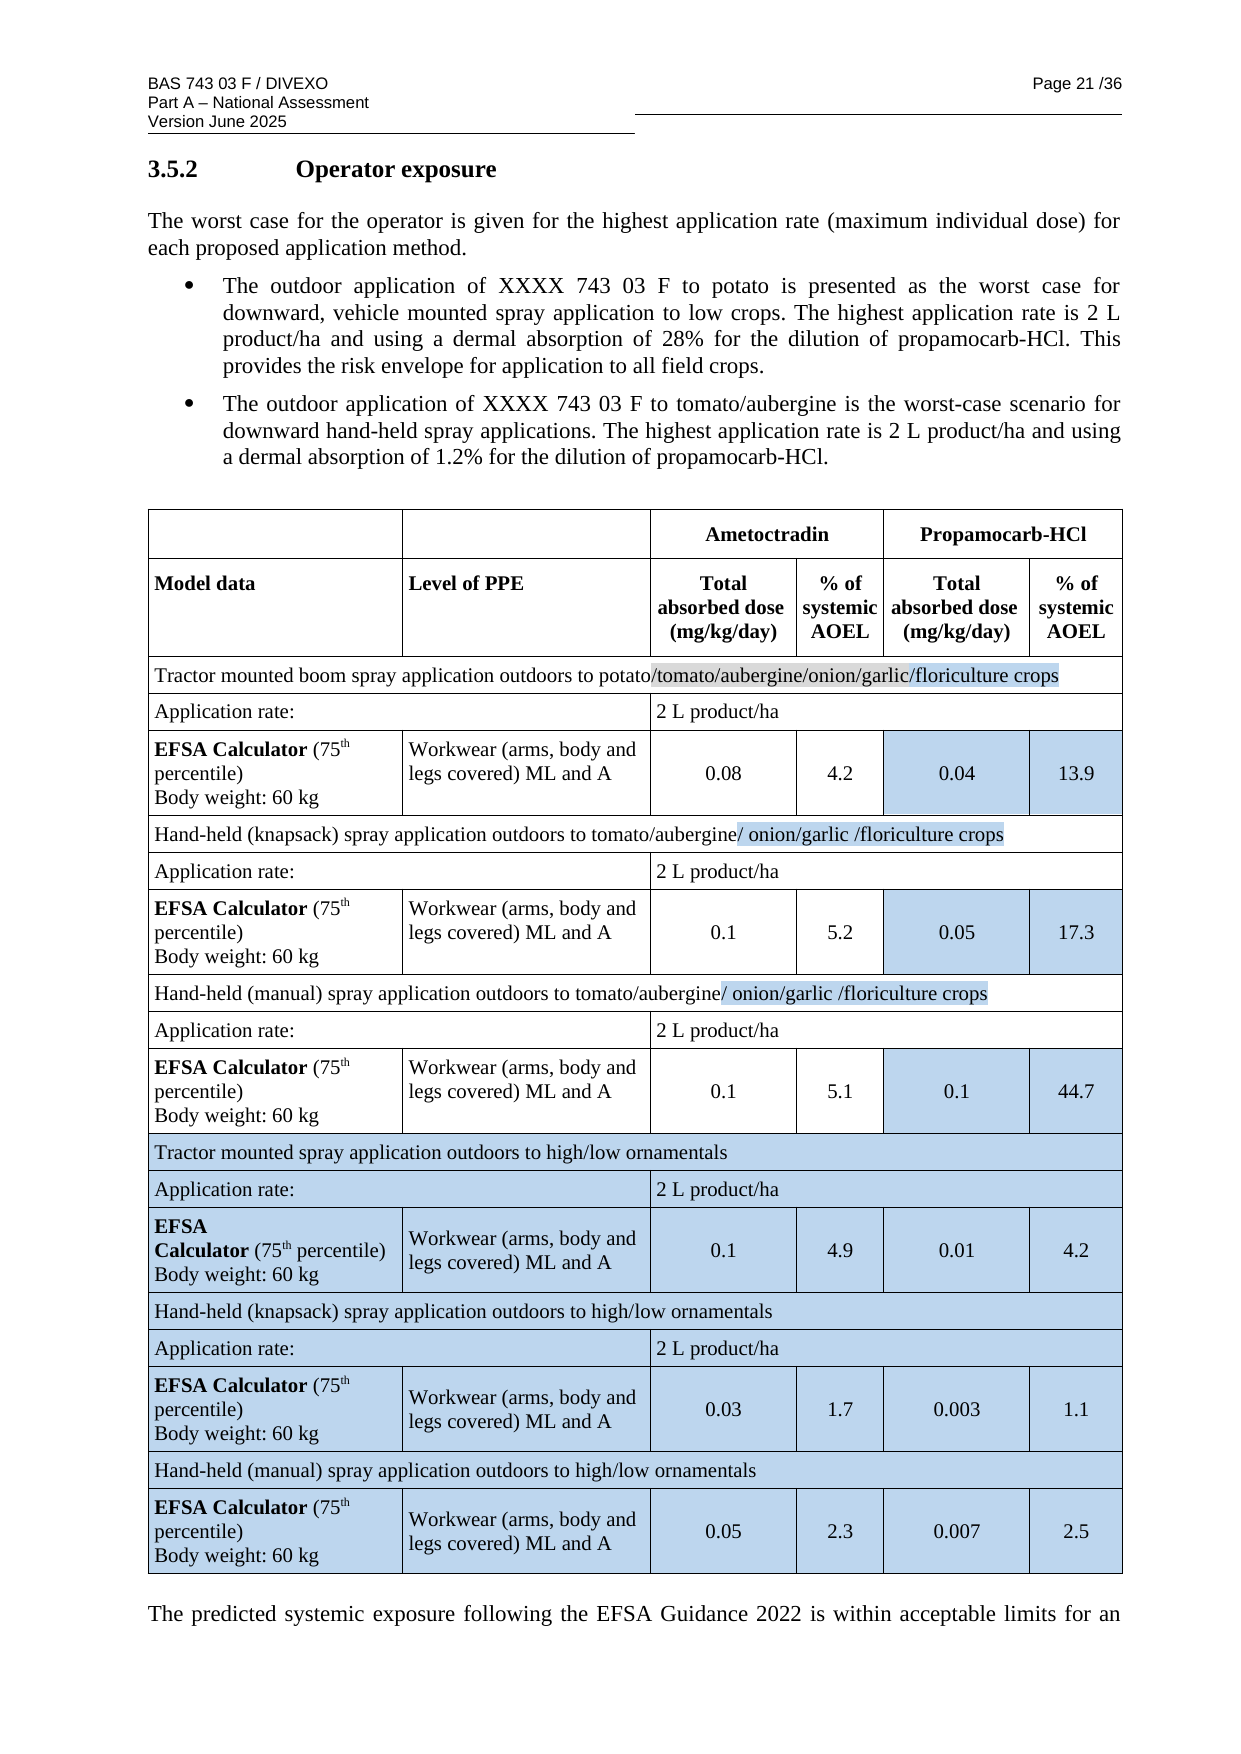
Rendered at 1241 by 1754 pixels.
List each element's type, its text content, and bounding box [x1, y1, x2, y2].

table_cell EFSA Calculator (75th percentile) Body weight: 60 kg [149, 731, 402, 814]
table_cell 2.3 [797, 1489, 883, 1573]
table_cell 0.04 [884, 731, 1029, 814]
table_cell EFSA Calculator (75th percentile) Body weight: 60 kg [149, 890, 402, 974]
table_cell 4.2 [797, 731, 883, 814]
table_cell 0.05 [651, 1489, 796, 1573]
table_cell 0.05 [884, 890, 1029, 974]
table_cell 0.03 [651, 1367, 796, 1451]
table_cell 0.1 [651, 1049, 796, 1133]
table_cell Tractor mounted spray application outdoors to high/low ornamentals [149, 1134, 1122, 1170]
table_cell Model data [149, 559, 402, 656]
table_cell 0.1 [651, 890, 796, 974]
table_cell 5.1 [797, 1049, 883, 1133]
table_header Ametoctradin [651, 510, 883, 558]
table_cell Workwear (arms, body and legs covered) ML and A [403, 1489, 650, 1573]
table_cell 17.3 [1030, 890, 1122, 974]
table_cell Workwear (arms, body and legs covered) ML and A [403, 1049, 650, 1133]
table_cell EFSA Calculator (75th percentile) Body weight: 60 kg [149, 1367, 402, 1451]
table_header [149, 510, 402, 558]
table_cell Workwear (arms, body and legs covered) ML and A [403, 890, 650, 974]
table_cell Workwear (arms, body and legs covered) ML and A [403, 1208, 650, 1292]
table_cell 0.1 [651, 1208, 796, 1292]
table_cell Application rate: [149, 1012, 650, 1048]
table_cell Application rate: [149, 694, 650, 729]
table_cell Total absorbed dose (mg/kg/day) [884, 559, 1029, 656]
table_cell 5.2 [797, 890, 883, 974]
table_cell 0.1 [884, 1049, 1029, 1133]
table_cell 4.9 [797, 1208, 883, 1292]
table_cell 2.5 [1030, 1489, 1122, 1573]
table_cell 2 L product/ha [651, 853, 1122, 888]
table_cell Application rate: [149, 1330, 650, 1366]
table_cell Hand-held (knapsack) spray application outdoors to tomato/aubergine/ onion/garlic /floriculture crops [149, 816, 1122, 852]
table_header [403, 510, 650, 558]
text The worst case for the operator is given for the highest application rate (maximum individual dose) for each proposed application method. [148, 207, 1122, 260]
table_cell Hand-held (manual) spray application outdoors to tomato/aubergine/ onion/garlic /floriculture crops [149, 975, 1122, 1011]
table_cell Hand-held (manual) spray application outdoors to high/low ornamentals [149, 1452, 1122, 1488]
table_cell 1.7 [797, 1367, 883, 1451]
table_cell 4.2 [1030, 1208, 1122, 1292]
table_cell Hand-held (knapsack) spray application outdoors to high/low ornamentals [149, 1293, 1122, 1329]
list The outdoor application of XXXX 743 03 F to tomato/aubergine is the worst-case scenario for downward hand-held spray applications. The highest application rate is 2 L product/ha and using a dermal absorption of 1.2% for the dilution of propamocarb-HCl. [185, 391, 1122, 469]
table_cell 0.007 [884, 1489, 1029, 1573]
table_cell EFSA Calculator (75th percentile) Body weight: 60 kg [149, 1489, 402, 1573]
table_cell 2 L product/ha [651, 694, 1122, 729]
table_cell Workwear (arms, body and legs covered) ML and A [403, 731, 650, 814]
table_cell Workwear (arms, body and legs covered) ML and A [403, 1367, 650, 1451]
table_cell 2 L product/ha [651, 1171, 1122, 1207]
table_cell 0.01 [884, 1208, 1029, 1292]
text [148, 1600, 1122, 1627]
table_cell 13.9 [1030, 731, 1122, 814]
table_cell Application rate: [149, 1171, 650, 1207]
table_cell EFSA Calculator (75th percentile) Body weight: 60 kg [149, 1208, 402, 1292]
table_cell Level of PPE [403, 559, 650, 656]
table_cell 2 L product/ha [651, 1330, 1122, 1366]
table_cell EFSA Calculator (75th percentile) Body weight: 60 kg [149, 1049, 402, 1133]
table_cell % of systemic AOEL [1030, 559, 1122, 656]
table_cell % of systemic AOEL [797, 559, 883, 656]
list The outdoor application of XXXX 743 03 F to potato is presented as the worst case for downward, vehicle mounted spray application to low crops. The highest application rate is 2 L product/ha and using a dermal absorption of 28% for the dilution of propamocarb-HCl. This provides the risk envelope for application to all field crops. [185, 273, 1122, 378]
table_cell Total absorbed dose (mg/kg/day) [651, 559, 796, 656]
table_cell 1.1 [1030, 1367, 1122, 1451]
subtitle Operator exposure [148, 154, 1122, 182]
table_header Propamocarb-HCl [884, 510, 1122, 558]
table_cell 0.08 [651, 731, 796, 814]
table_cell Tractor mounted boom spray application outdoors to potato/tomato/aubergine/onion/garlic/floriculture crops [149, 657, 1122, 692]
table_cell 2 L product/ha [651, 1012, 1122, 1048]
table_cell 0.003 [884, 1367, 1029, 1451]
table_cell 44.7 [1030, 1049, 1122, 1133]
table_cell Application rate: [149, 853, 650, 888]
